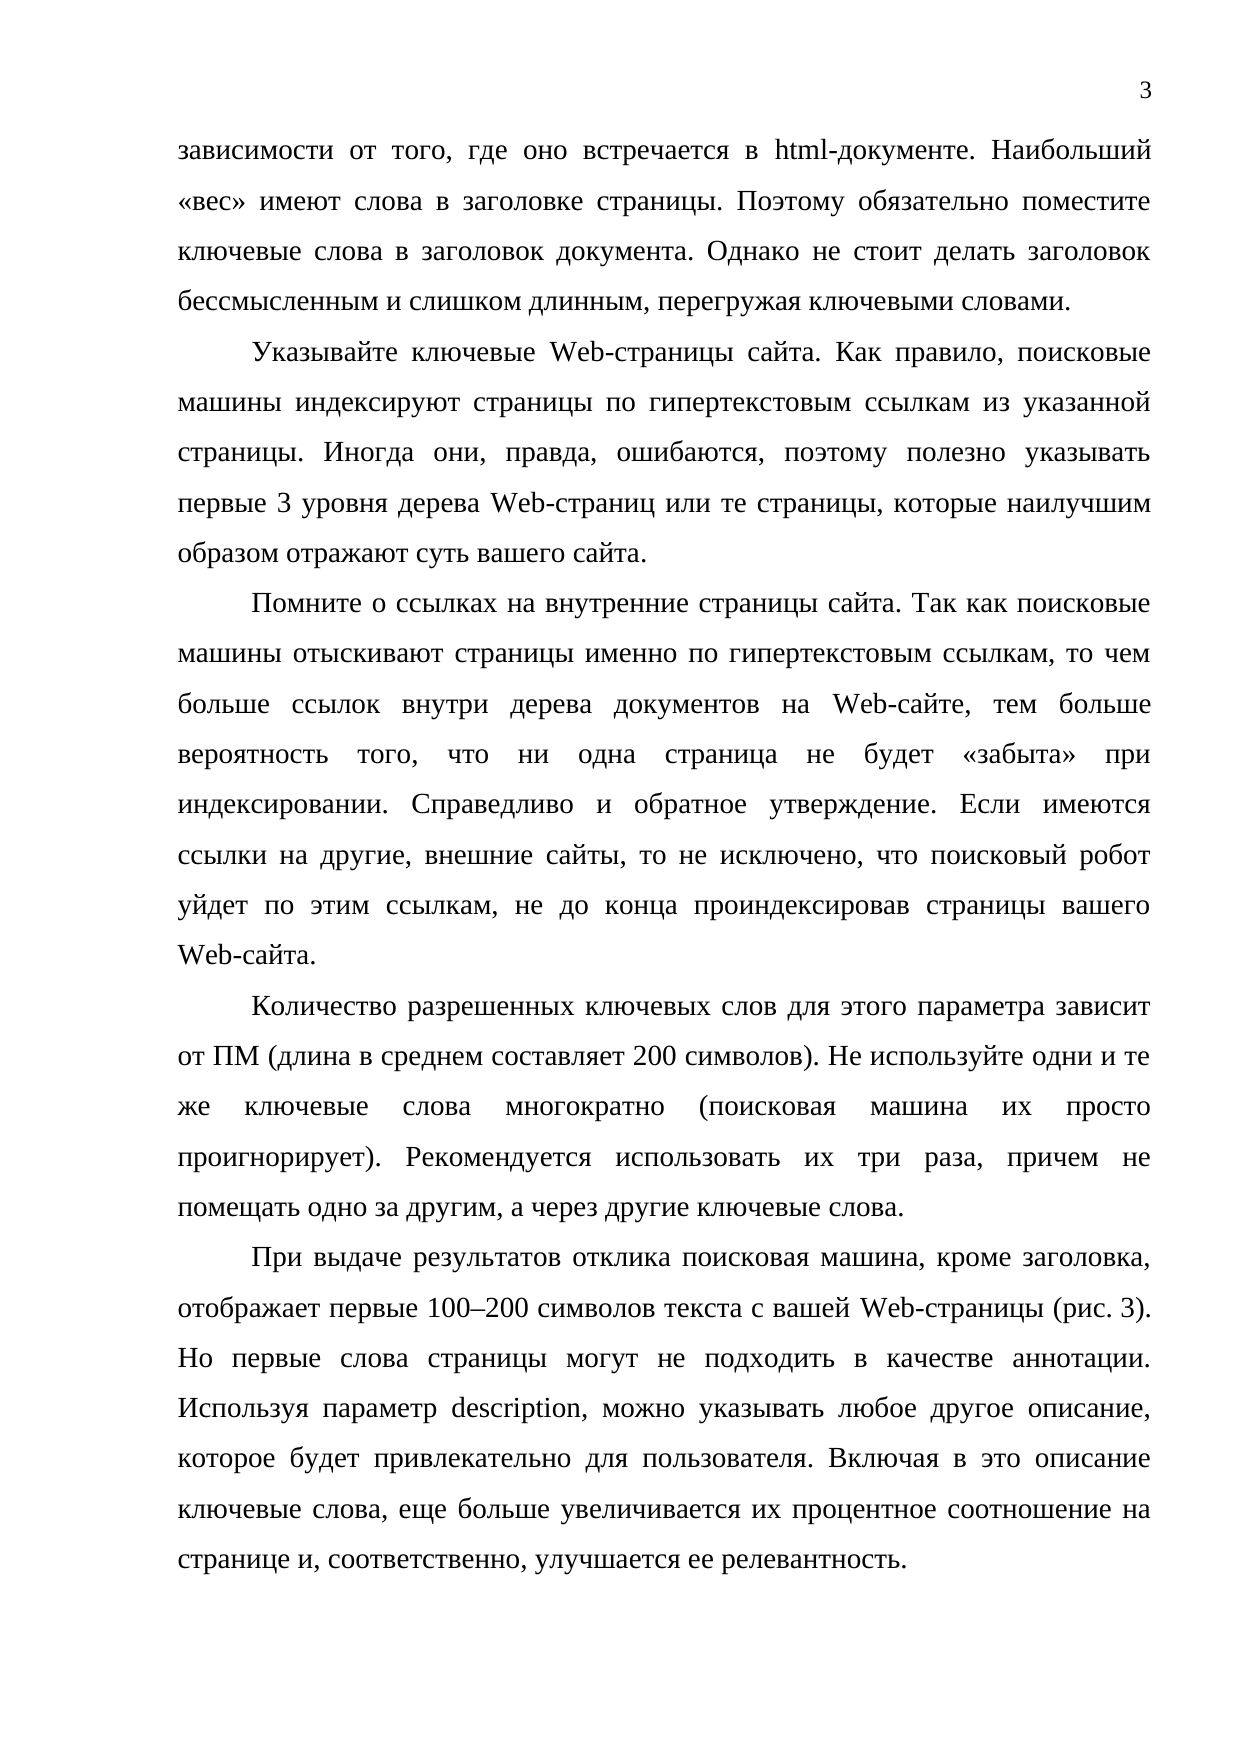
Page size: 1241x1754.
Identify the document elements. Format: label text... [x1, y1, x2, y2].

text Помните о ссылках на внутренние страницы сайта. Так как поисковые машины отыскивают страницы именно по гипертекстовым ссылкам, то чем больше ссылок внутри дерева документов на Web-сайте, тем больше вероятность того, что ни одна страница не будет «забыта» при индексировании. Справедливо и обратное утверждение. Если имеются ссылки на другие, внешние сайты, то не исключено, что поисковый робот уйдет по этим ссылкам, не до конца проиндексировав страницы вашего Web-сайта. [177, 585, 1152, 971]
text Количество разрешенных ключевых слов для этого параметра зависит от ПМ (длина в среднем составляет 200 символов). Не используйте одни и те же ключевые слова многократно (поисковая машина их просто проигнорирует). Рекомендуется использовать их три раза, причем не помещать одно за другим, а через другие ключевые слова. [177, 988, 1152, 1223]
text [177, 132, 1152, 317]
text Указывайте ключевые Web-страницы сайта. Как правило, поисковые машины индексируют страницы по гипертекстовым ссылкам из указанной страницы. Иногда они, правда, ошибаются, поэтому полезно указывать первые 3 уровня дерева Web-страниц или те страницы, которые наилучшим образом отражают суть вашего сайта. [177, 334, 1152, 568]
text При выдаче результатов отклика поисковая машина, кроме заголовка, отображает первые 100–200 символов текста с вашей Web-страницы (рис. 3). Но первые слова страницы могут не подходить в качестве аннотации. Используя параметр description, можно указывать любое другое описание, которое будет привлекательно для пользователя. Включая в это описание ключевые слова, еще больше увеличивается их процентное соотношение на странице и, соответственно, улучшается ее релевантность. [177, 1239, 1152, 1575]
